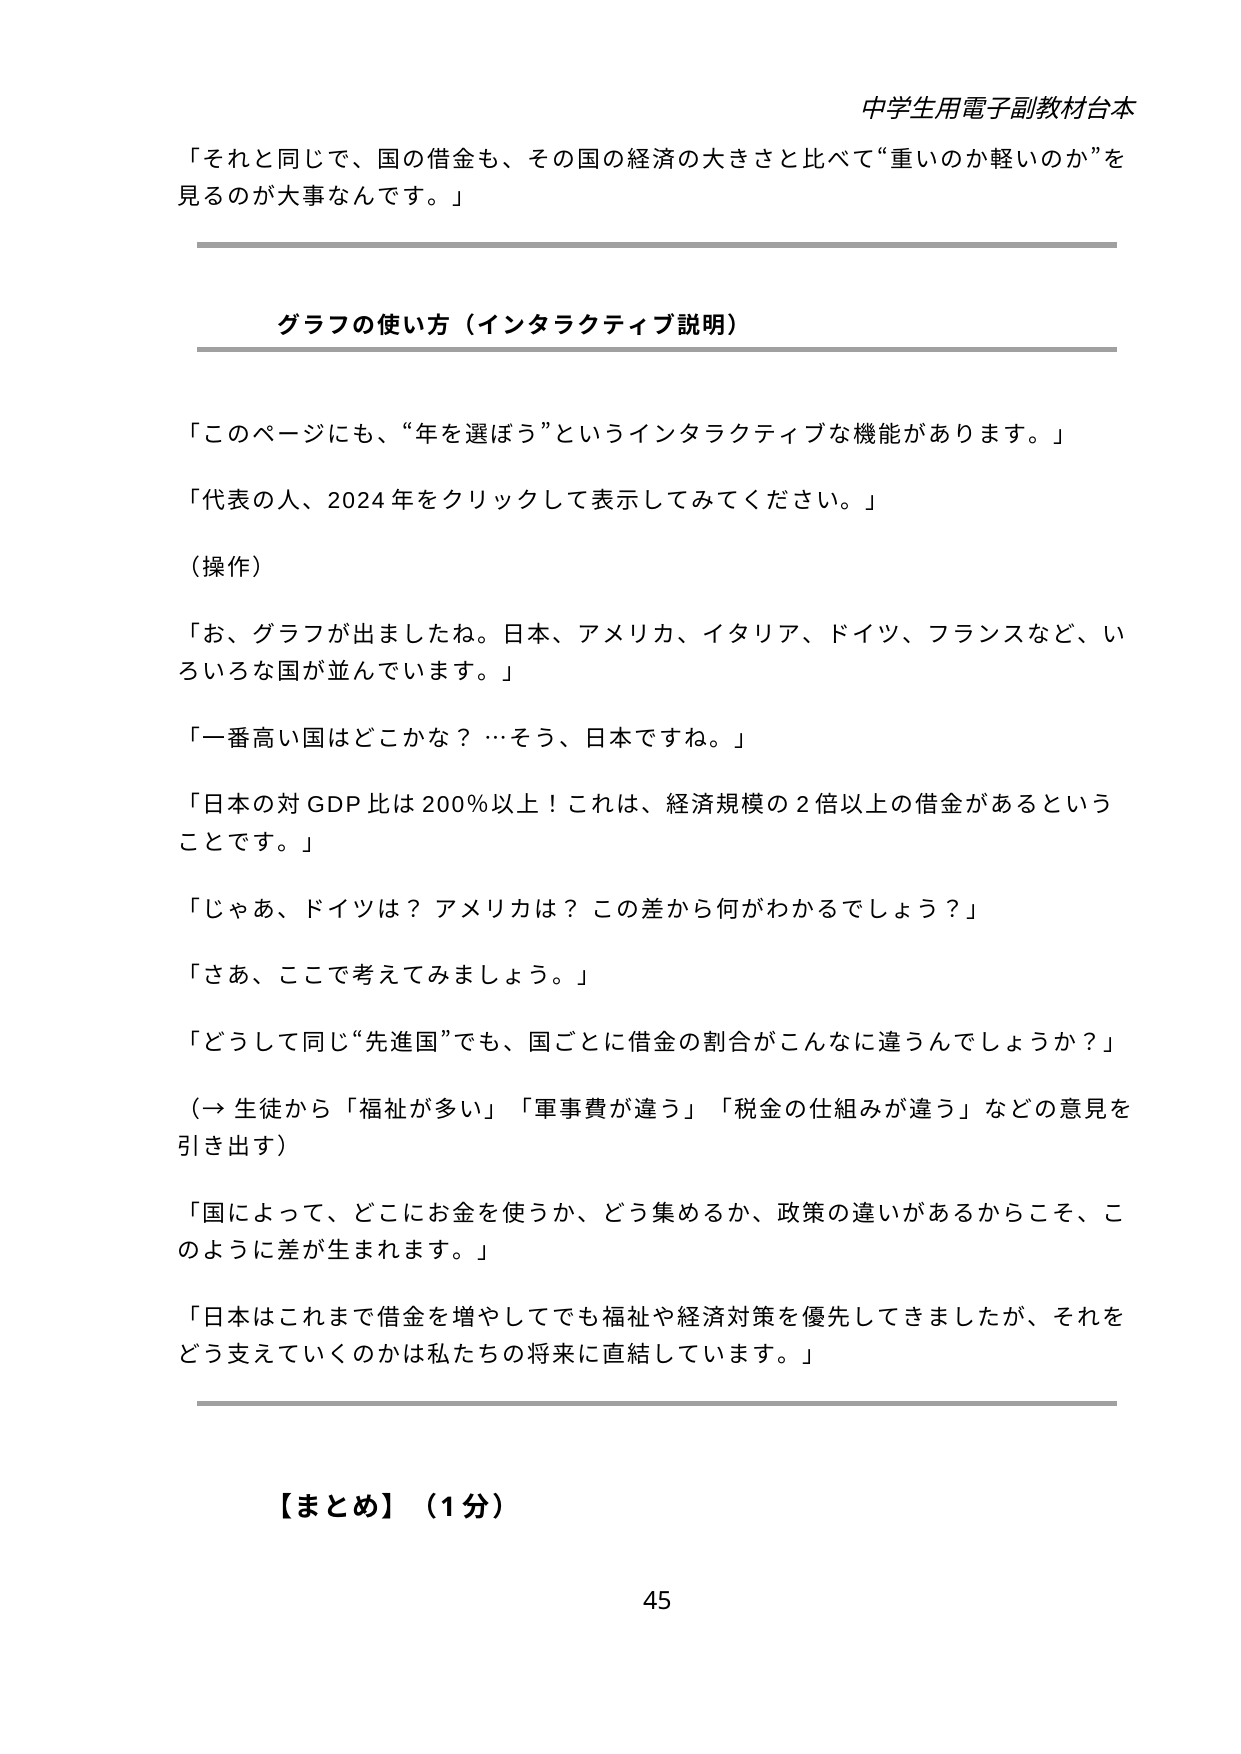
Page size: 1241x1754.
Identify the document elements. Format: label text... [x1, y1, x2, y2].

text 「このページにも、“年を選ぼう”というインタラクティブな機能があります。」 [177, 413, 1137, 451]
text 「日本はこれまで借金を増やしてでも福祉や経済対策を優先してきましたが、それをどう支えていくのかは私たちの将来に直結しています。」 [177, 1297, 1137, 1372]
text 【まとめ】（1分） [265, 1467, 1171, 1542]
text 「じゃあ、ドイツは？ アメリカは？ この差から何がわかるでしょう？」 [177, 888, 1137, 926]
text 「どうして同じ“先進国”でも、国ごとに借金の割合がこんなに違うんでしょうか？」 [177, 1022, 1137, 1059]
text 「お、グラフが出ましたね。日本、アメリカ、イタリア、ドイツ、フランスなど、いろいろな国が並んでいます。」 [177, 613, 1137, 688]
text 「代表の人、2024年をクリックして表示してみてください。」 [177, 480, 1137, 517]
text グラフの使い方（インタラクティブ説明） [277, 305, 1137, 342]
text （→ 生徒から「福祉が多い」「軍事費が違う」「税金の仕組みが違う」などの意見を引き出す） [177, 1088, 1137, 1163]
text 「さあ、ここで考えてみましょう。」 [177, 955, 1137, 992]
text 「日本の対GDP比は200％以上！これは、経済規模の2倍以上の借金があるということです。」 [177, 784, 1137, 859]
text （操作） [177, 547, 1137, 584]
text 「国によって、どこにお金を使うか、どう集めるか、政策の違いがあるからこそ、このように差が生まれます。」 [177, 1192, 1137, 1267]
text 「それと同じで、国の借金も、その国の経済の大きさと比べて“重いのか軽いのか”を見るのが大事なんです。」 [177, 138, 1137, 213]
text 「一番高い国はどこかな？ …そう、日本ですね。」 [177, 717, 1137, 755]
